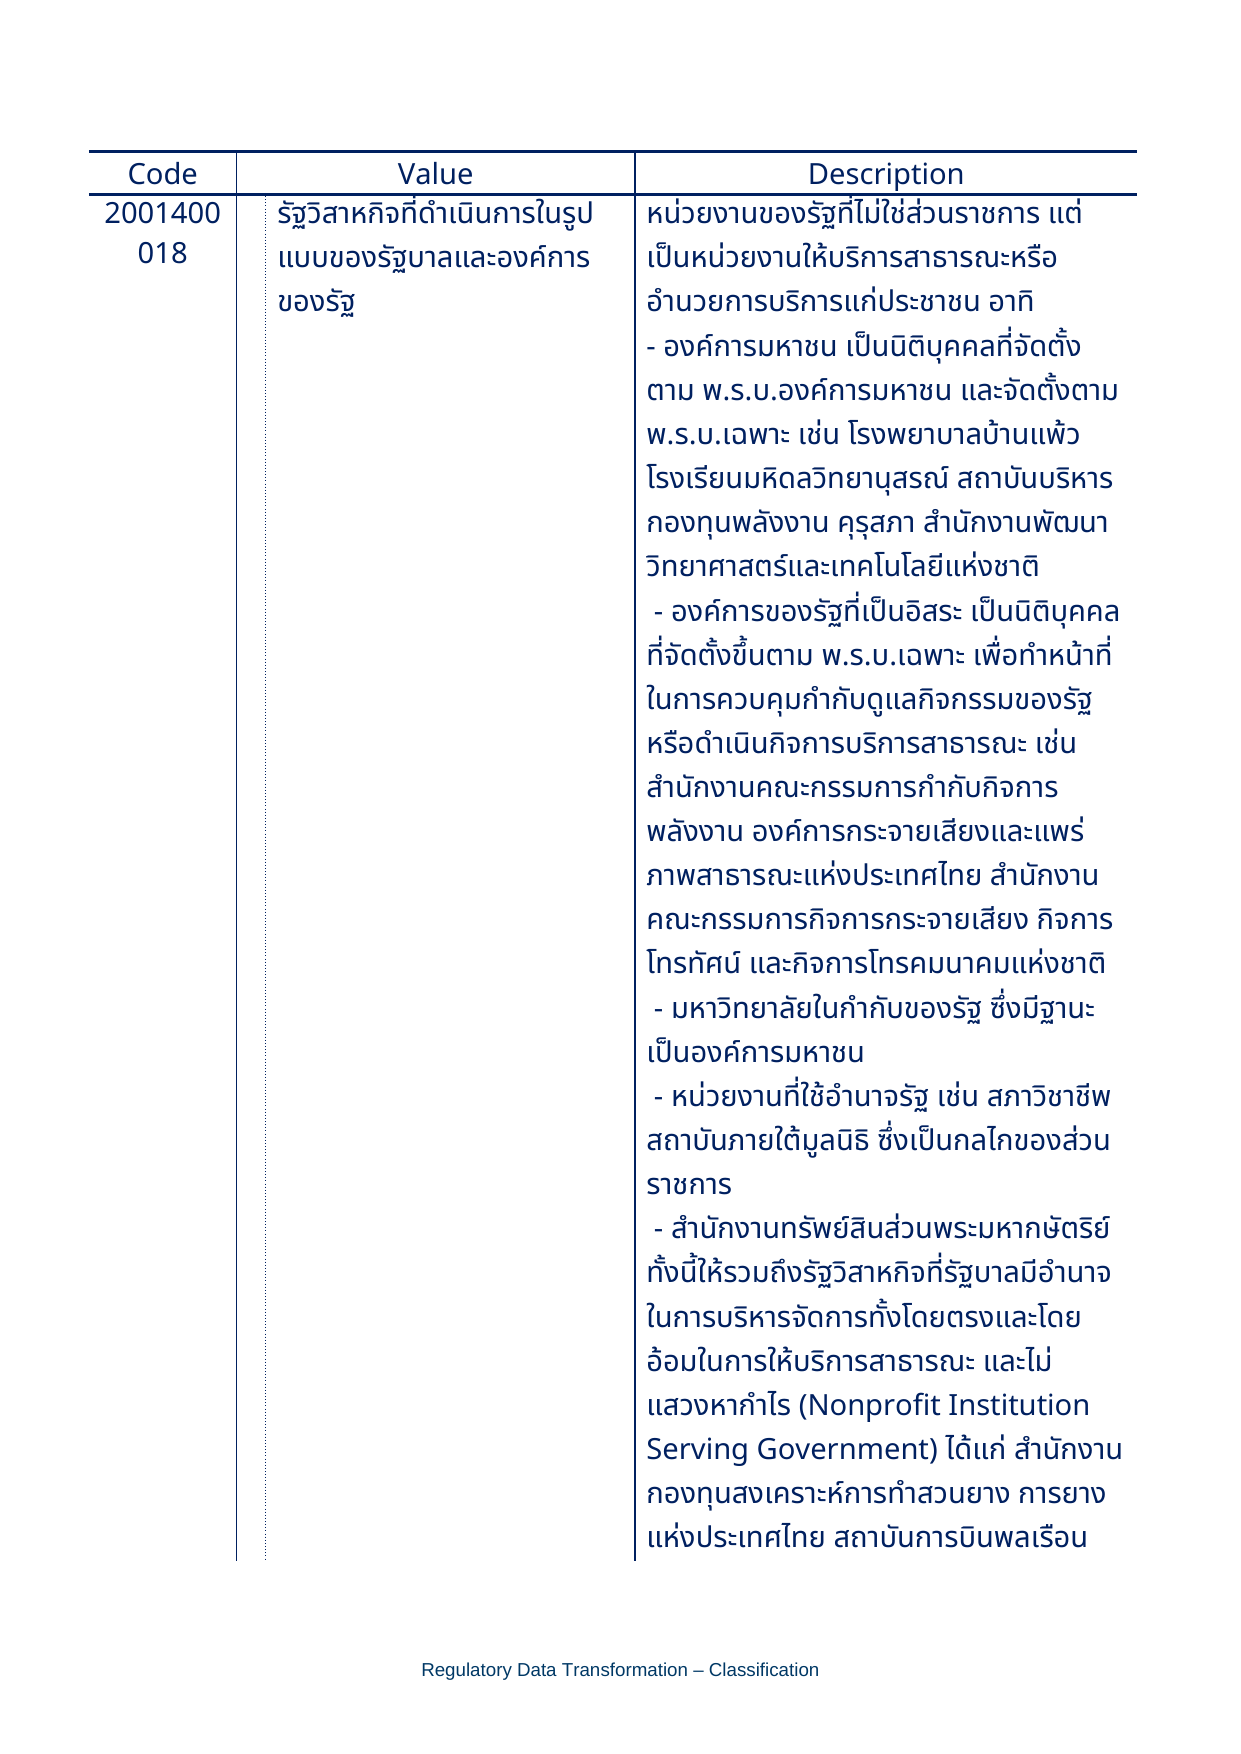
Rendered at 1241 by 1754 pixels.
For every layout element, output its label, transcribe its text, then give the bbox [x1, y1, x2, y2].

table_cell [237, 196, 266, 1561]
table_cell 2001400018 [89, 196, 236, 1561]
table_header Description [636, 153, 1137, 193]
table_header Value [237, 153, 634, 193]
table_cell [266, 196, 634, 1561]
table_header Code [89, 153, 236, 193]
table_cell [636, 196, 1137, 1561]
